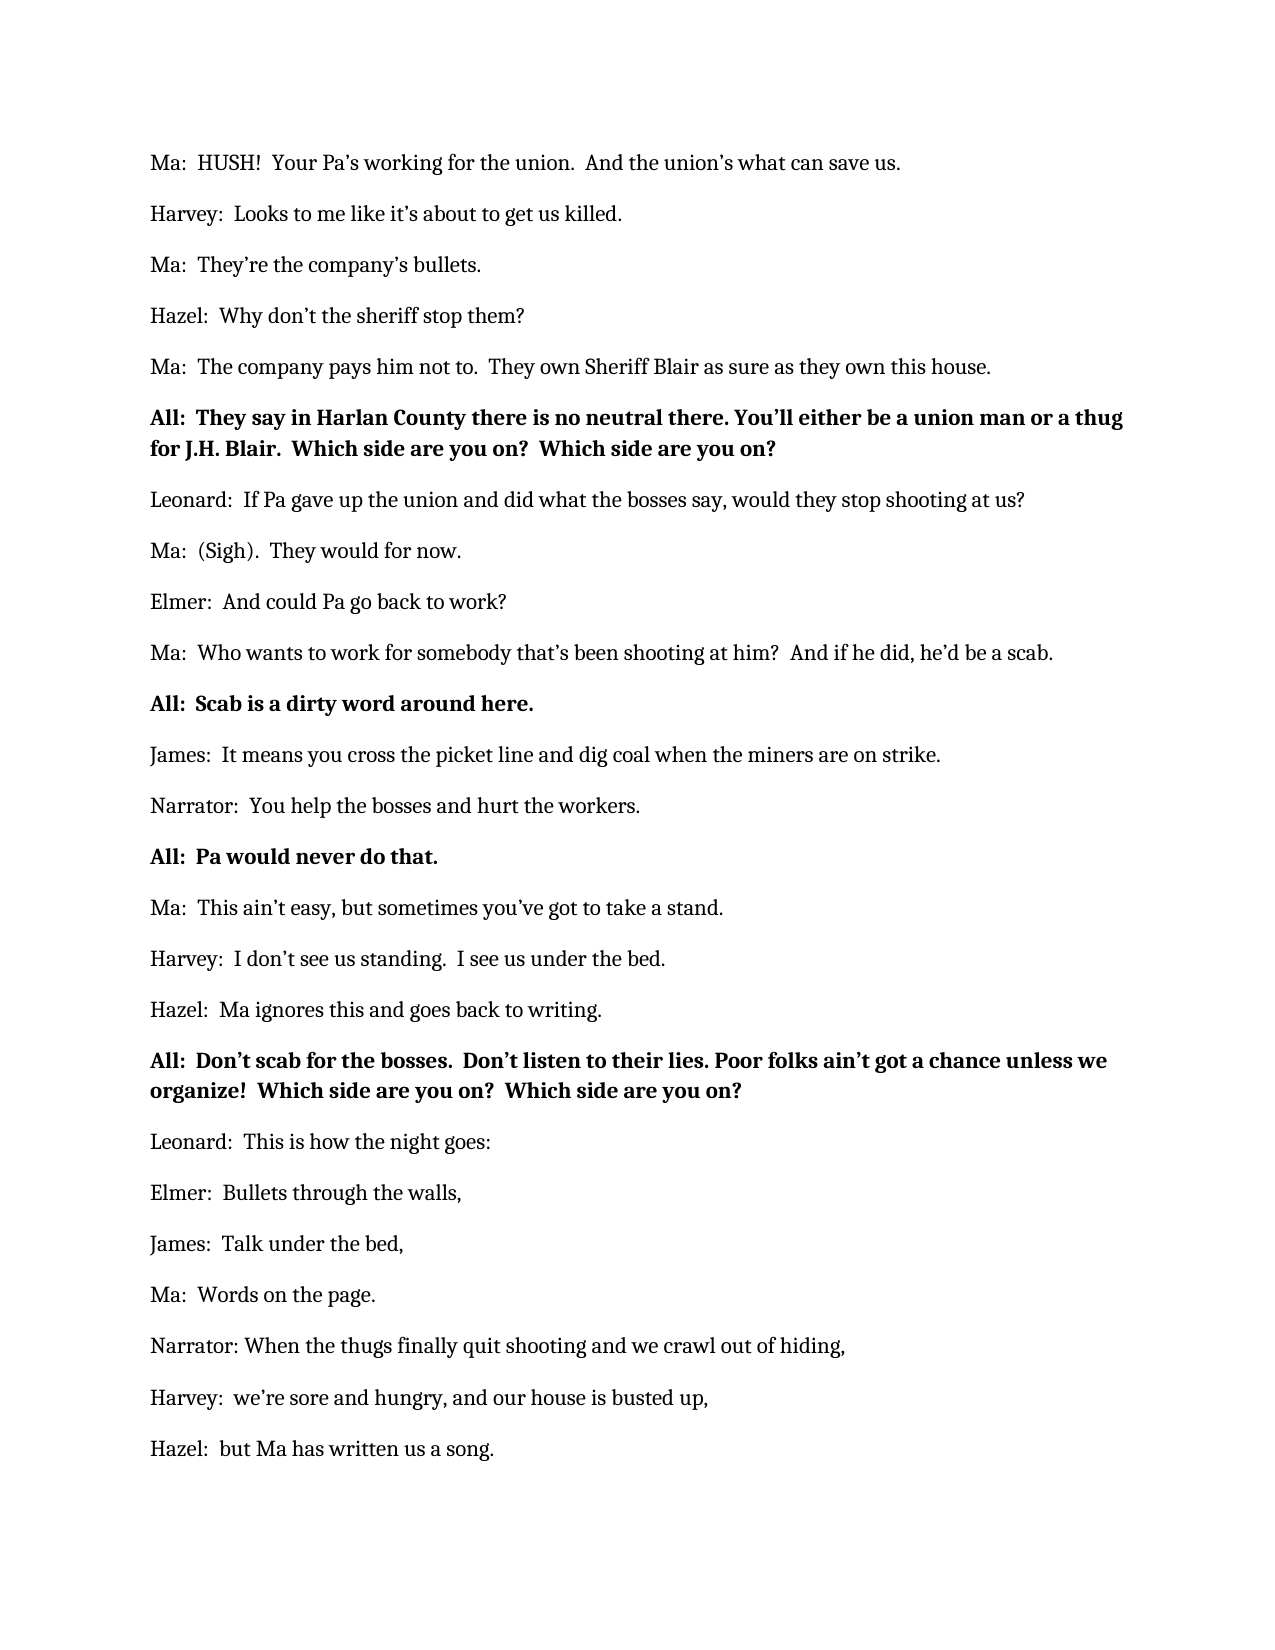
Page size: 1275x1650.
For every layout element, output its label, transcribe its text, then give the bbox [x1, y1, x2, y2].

text Elmer: Bullets through the walls, [150, 1180, 1125, 1207]
text Ma: Words on the page. [150, 1282, 1125, 1309]
text James: It means you cross the picket line and dig coal when the miners are on strike. [150, 742, 1125, 768]
text Narrator: When the thugs finally quit shooting and we crawl out of hiding, [150, 1333, 1125, 1360]
text All: They say in Harlan County there is no neutral there. You’ll either be a union man or a thug for J.H. Blair. Which side are you on? Which side are you on? [150, 405, 1125, 462]
text Elmer: And could Pa go back to work? [150, 588, 1125, 615]
text All: Scab is a dirty word around here. [150, 691, 1125, 717]
text Ma: This ain’t easy, but sometimes you’ve got to take a stand. [150, 895, 1125, 921]
text All: Don’t scab for the bosses. Don’t listen to their lies. Poor folks ain’t got a chance unless we organize! Which side are you on? Which side are you on? [150, 1048, 1125, 1104]
text All: Pa would never do that. [150, 844, 1125, 870]
text Harvey: I don’t see us standing. I see us under the bed. [150, 946, 1125, 972]
text Hazel: but Ma has written us a song. [150, 1435, 1125, 1462]
text Narrator: You help the bosses and hurt the workers. [150, 793, 1125, 819]
text Ma: The company pays him not to. They own Sheriff Blair as sure as they own this house. [150, 354, 1125, 381]
text Ma: Who wants to work for somebody that’s been shooting at him? And if he did, he’d be a scab. [150, 639, 1125, 666]
text Harvey: Looks to me like it’s about to get us killed. [150, 201, 1125, 227]
text Ma: They’re the company’s bullets. [150, 252, 1125, 278]
text Ma: (Sigh). They would for now. [150, 537, 1125, 564]
text Leonard: If Pa gave up the union and did what the bosses say, would they stop shooting at us? [150, 486, 1125, 513]
text Harvey: we’re sore and hungry, and our house is busted up, [150, 1384, 1125, 1411]
text Hazel: Ma ignores this and goes back to writing. [150, 997, 1125, 1023]
text Hazel: Why don’t the sheriff stop them? [150, 303, 1125, 329]
text Ma: HUSH! Your Pa’s working for the union. And the union’s what can save us. [150, 150, 1125, 176]
text James: Talk under the bed, [150, 1231, 1125, 1258]
text Leonard: This is how the night goes: [150, 1129, 1125, 1156]
